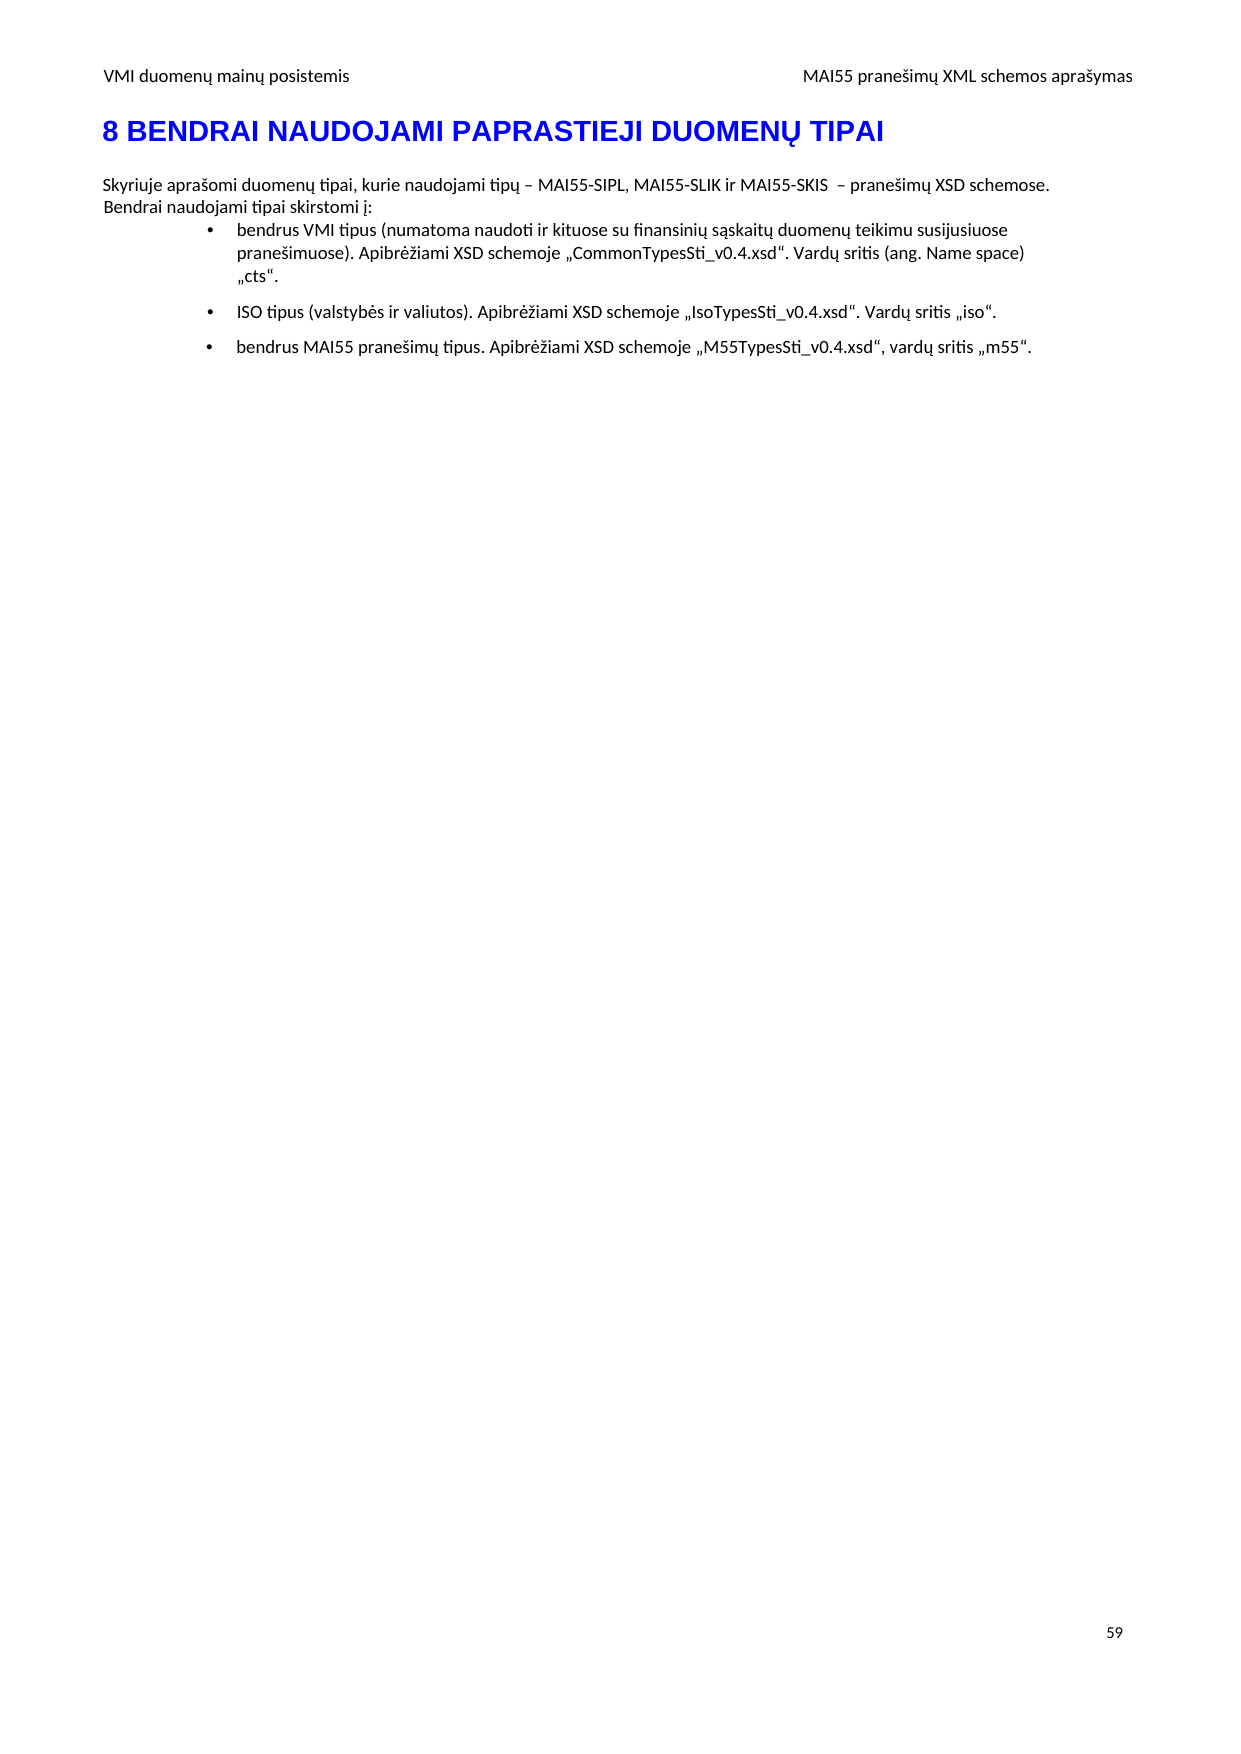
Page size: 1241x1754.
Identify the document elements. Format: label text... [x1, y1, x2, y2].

text Skyriuje aprašomi duomenų tipai, kurie naudojami tipų – MAI55-SIPL, MAI55-SLIK ir MAI55-SKIS – pranešimų XSD schemose. Bendrai naudojami tipai skirstomi į: [102, 173, 1072, 219]
subtitle 8 BENDRAI NAUDOJAMI PAPRASTIEJI DUOMENŲ TIPAI [102, 114, 1132, 147]
list bendrus MAI55 pranešimų tipus. Apibrėžiami XSD schemoje „M55TypesSti_v0.4.xsd“, vardų sritis „m55“. [206, 335, 1132, 358]
list bendrus VMI tipus (numatoma naudoti ir kituose su finansinių sąskaitų duomenų teikimu susijusiuose pranešimuose). Apibrėžiami XSD schemoje „CommonTypesSti_v0.4.xsd“. Vardų sritis (ang. Name space) „cts“. [207, 219, 1071, 287]
list ISO tipus (valstybės ir valiutos). Apibrėžiami XSD schemoje „IsoTypesSti_v0.4.xsd“. Vardų sritis „iso“. [207, 300, 1071, 323]
